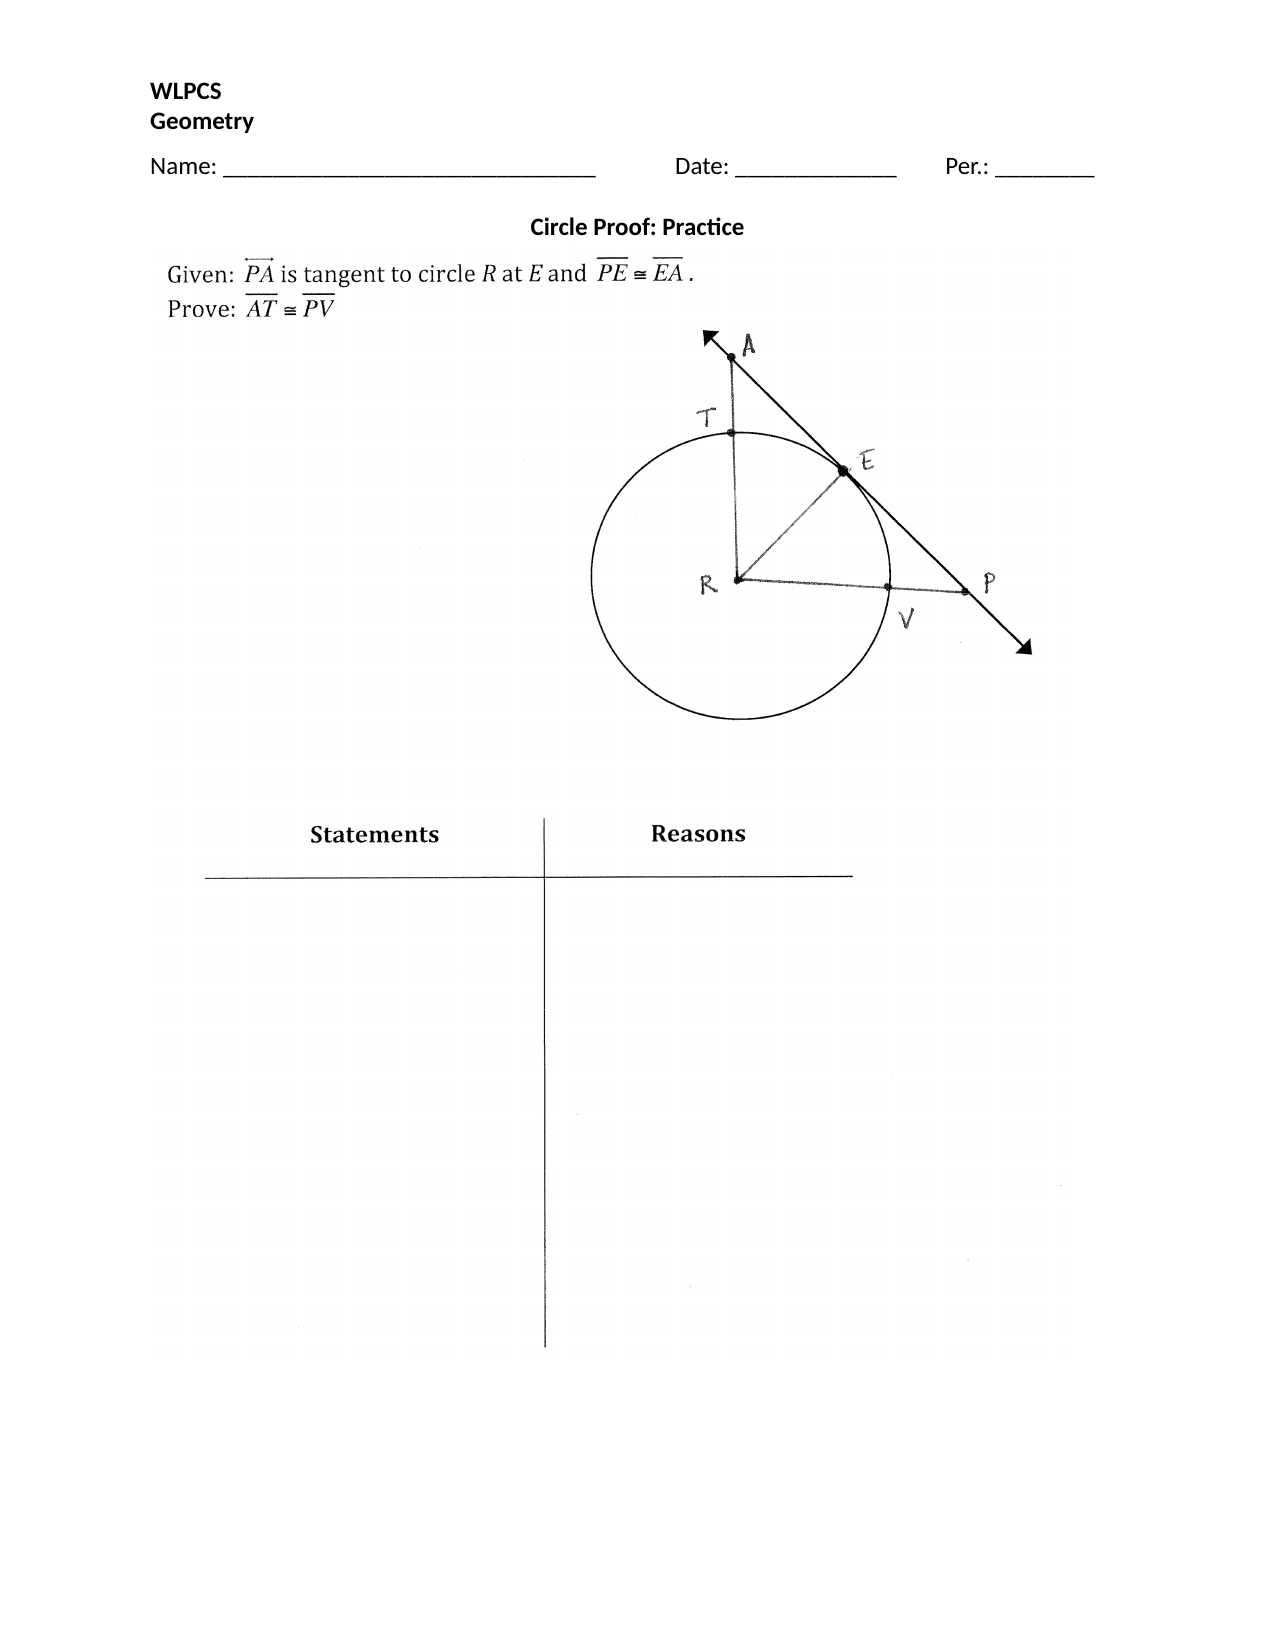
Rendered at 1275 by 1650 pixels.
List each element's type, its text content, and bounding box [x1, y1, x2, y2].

text Name: ______________________________ Date: _____________ Per.: ________ [150, 150, 1125, 181]
text Circle Proof: Practice [150, 211, 1125, 242]
picture [150, 241, 1076, 1364]
